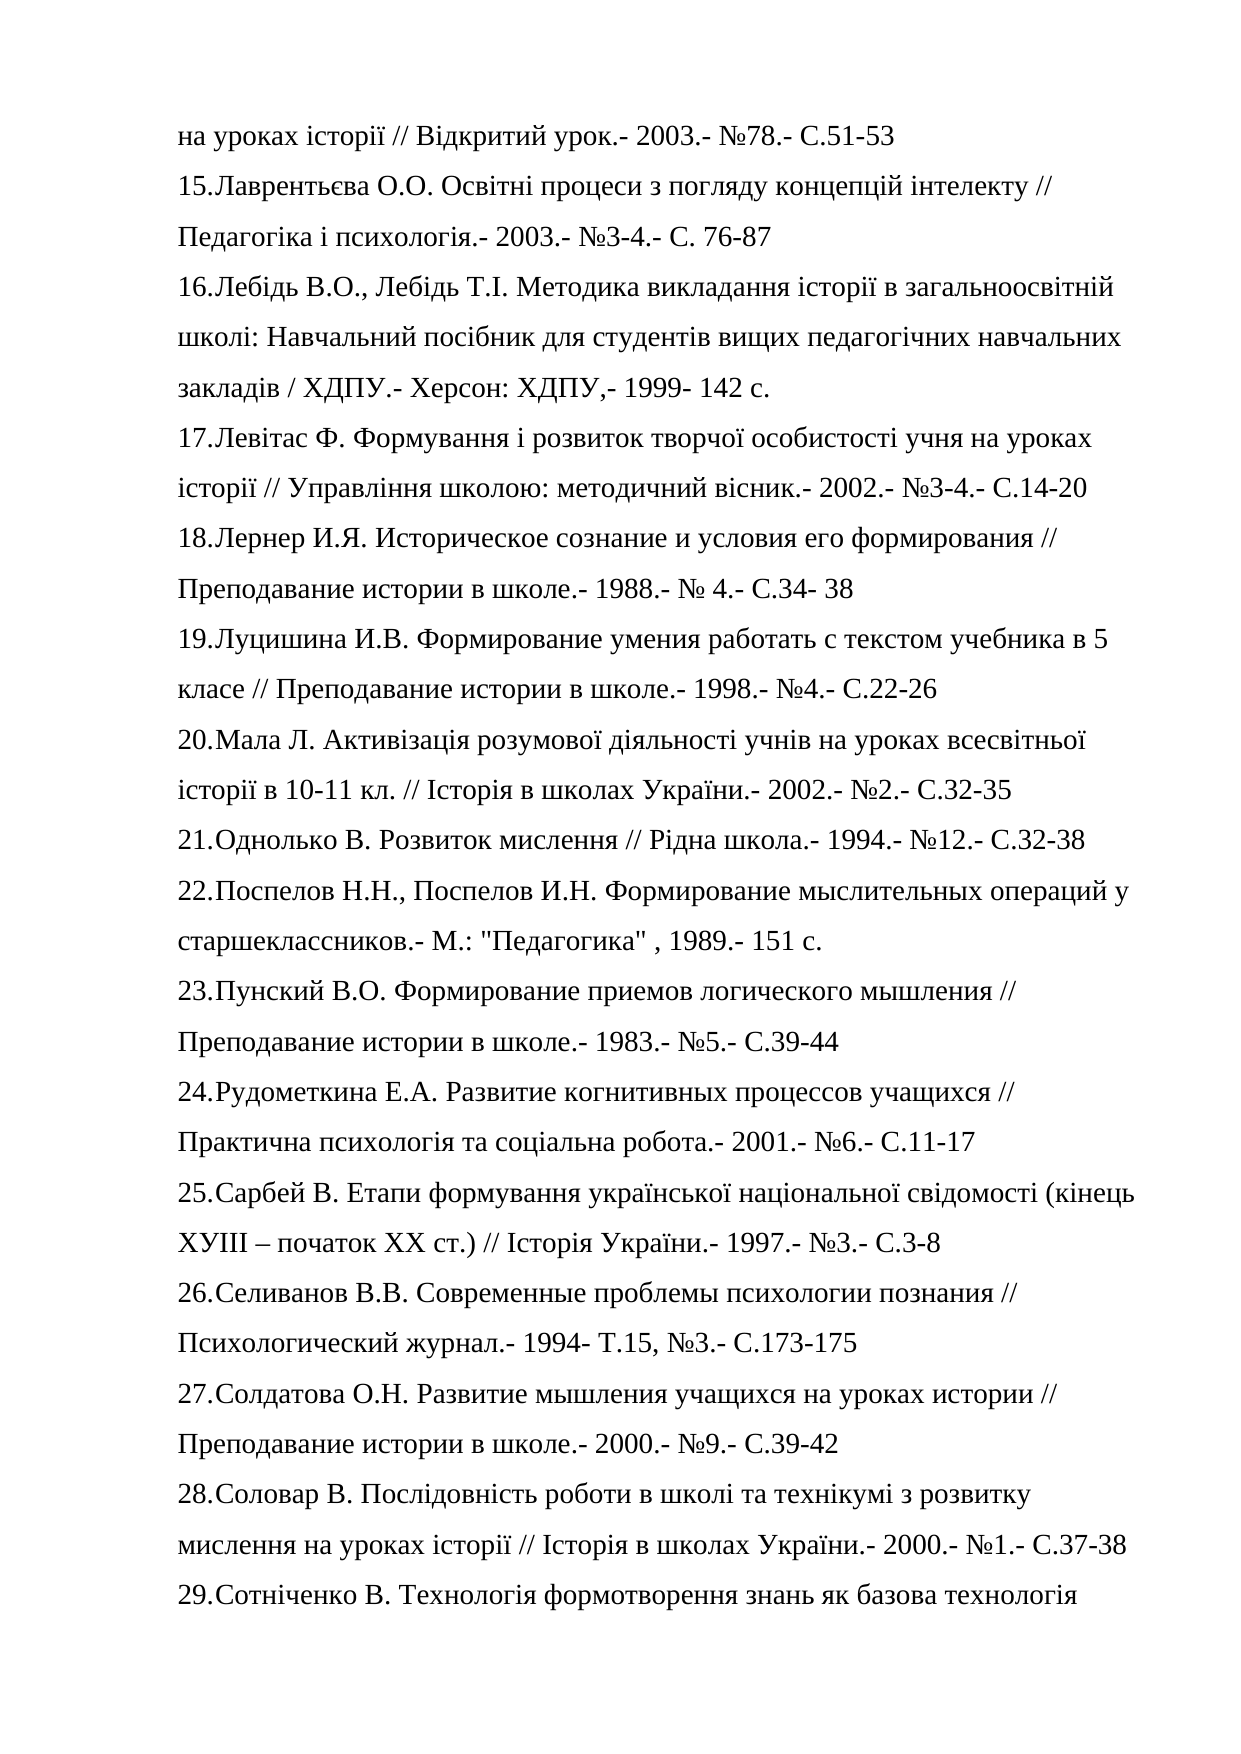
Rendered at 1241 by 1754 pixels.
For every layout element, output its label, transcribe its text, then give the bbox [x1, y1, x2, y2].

list Луцишина И.В. Формирование умения работать с текстом учебника в 5 класе // Преподавание истории в школе.- 1998.- №4.- С.22-26 [177, 621, 1152, 705]
list Поспелов Н.Н., Поспелов И.Н. Формирование мыслительных операций у старшеклассников.- М.: "Педагогика" , 1989.- 151 с. [177, 873, 1152, 957]
list Сарбей В. Етапи формування української національної свідомості (кінець ХУІІІ – початок ХХ ст.) // Історія України.- 1997.- №3.- С.3-8 [177, 1175, 1152, 1258]
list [177, 1577, 1152, 1611]
list Лернер И.Я. Историческое сознание и условия его формирования // Преподавание истории в школе.- 1988.- № 4.- С.34- 38 [177, 521, 1152, 604]
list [177, 118, 1152, 152]
list Мала Л. Активізація розумової діяльності учнів на уроках всесвітньої історії в 10-11 кл. // Історія в школах України.- 2002.- №2.- С.32-35 [177, 722, 1152, 806]
list Однолько В. Розвиток мислення // Рідна школа.- 1994.- №12.- С.32-38 [177, 822, 1152, 856]
list Соловар В. Послідовність роботи в школі та технікумі з розвитку мислення на уроках історії // Історія в школах України.- 2000.- №1.- С.37-38 [177, 1477, 1152, 1560]
list Лаврентьєва О.О. Освітні процеси з погляду концепцій інтелекту // Педагогіка і психологія.- 2003.- №3-4.- С. 76-87 [177, 168, 1152, 252]
list Левітас Ф. Формування і розвиток творчої особистості учня на уроках історії // Управління школою: методичний вісник.- 2002.- №3-4.- С.14-20 [177, 420, 1152, 504]
list Пунский В.О. Формирование приемов логического мышления // Преподавание истории в школе.- 1983.- №5.- С.39-44 [177, 973, 1152, 1057]
list Солдатова О.Н. Развитие мышления учащихся на уроках истории // Преподавание истории в школе.- 2000.- №9.- С.39-42 [177, 1376, 1152, 1460]
list Лебідь В.О., Лебідь Т.І. Методика викладання історії в загальноосвітній школі: Навчальний посібник для студентів вищих педагогічних навчальних закладів / ХДПУ.- Херсон: ХДПУ,- 1999- 142 с. [177, 269, 1152, 403]
list Рудометкина Е.А. Развитие когнитивных процессов учащихся // Практична психологія та соціальна робота.- 2001.- №6.- С.11-17 [177, 1074, 1152, 1158]
list Селиванов В.В. Современные проблемы психологии познания // Психологический журнал.- 1994- Т.15, №3.- С.173-175 [177, 1275, 1152, 1359]
